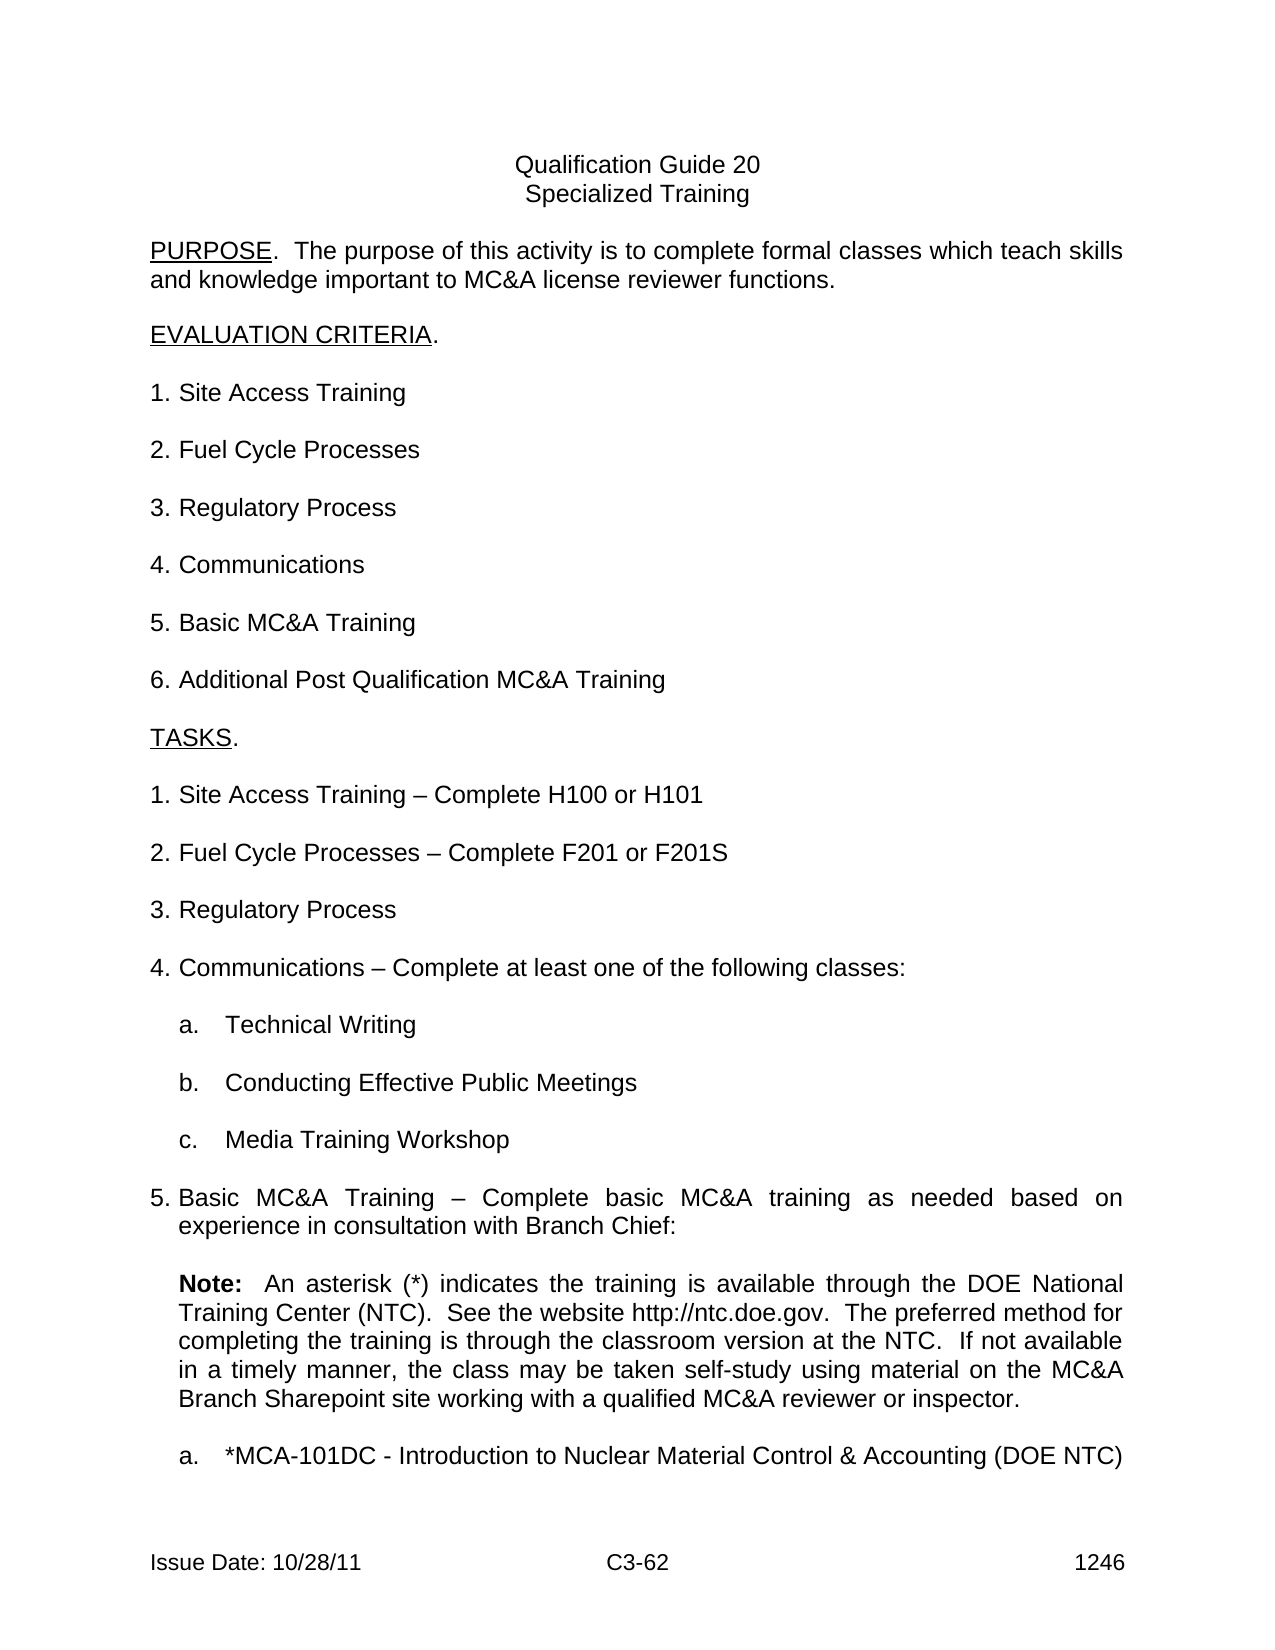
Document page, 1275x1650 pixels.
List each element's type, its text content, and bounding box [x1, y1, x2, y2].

text 1. Site Access Training – Complete H100 or H101 [150, 780, 1125, 809]
text Note: An asterisk (*) indicates the training is available through the DOE National Training Center (NTC). See the website http://ntc.doe.gov. The preferred method for completing the training is through the classroom version at the NTC. If not available in a timely manner, the class may be taken self-study using material on the MC&A Branch Sharepoint site working with a qualified MC&A reviewer or inspector. [178, 1269, 1125, 1413]
text c. Media Training Workshop [150, 1125, 1125, 1154]
text PURPOSE. The purpose of this activity is to complete formal classes which teach skills and knowledge important to MC&A license reviewer functions. [150, 236, 1125, 294]
text b. Conducting Effective Public Meetings [150, 1068, 1125, 1096]
text TASKS. [150, 723, 1125, 751]
text 5. Basic MC&A Training [150, 608, 1125, 636]
text a. Technical Writing [150, 1010, 1125, 1039]
text 4. Communications [150, 550, 1125, 579]
list 3. Regulatory Process [150, 493, 1125, 521]
text 3. Regulatory Process [150, 895, 1125, 924]
text 2. Fuel Cycle Processes – Complete F201 or F201S [150, 838, 1125, 866]
text 2. Fuel Cycle Processes [150, 435, 1125, 464]
text a. *MCA-101DC - Introduction to Nuclear Material Control & Accounting (DOE NTC) [150, 1441, 1125, 1470]
text Qualification Guide 20 Specialized Training [150, 150, 1125, 207]
text 4. Communications – Complete at least one of the following classes: [150, 953, 1125, 981]
text 6. Additional Post Qualification MC&A Training [150, 665, 1125, 694]
text 1. Site Access Training [150, 378, 1125, 406]
text EVALUATION CRITERIA. [150, 320, 1125, 349]
text 5. Basic MC&A Training – Complete basic MC&A training as needed based on experience in consultation with Branch Chief: [150, 1183, 1125, 1240]
